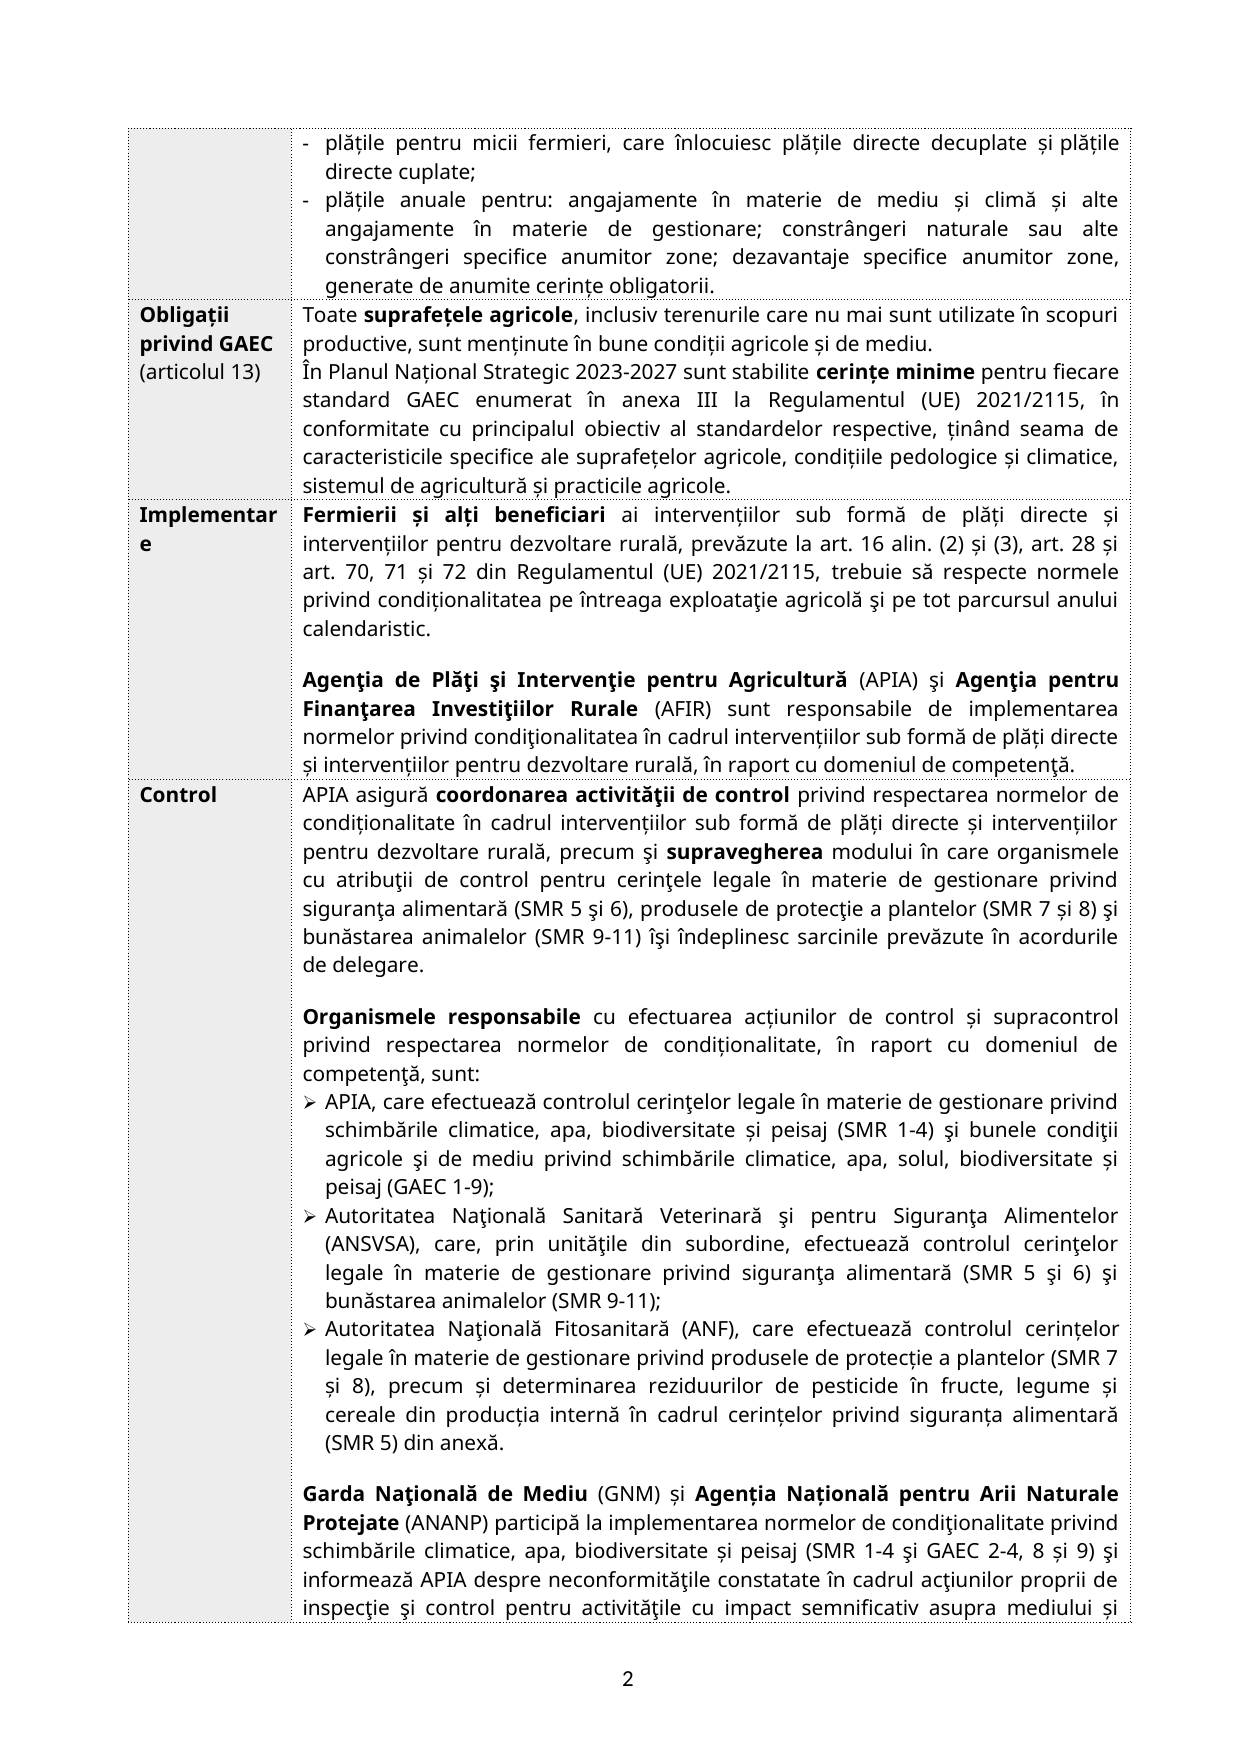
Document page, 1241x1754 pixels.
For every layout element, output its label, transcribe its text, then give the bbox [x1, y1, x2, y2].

table_cell Obligații privind GAEC (articolul 13) [128, 299, 291, 499]
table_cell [128, 128, 291, 299]
table_cell Control [128, 779, 291, 1622]
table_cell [291, 779, 1131, 1622]
table_cell Implementare [128, 499, 291, 779]
table_cell Fermierii și alți beneficiari ai intervențiilor sub formă de plăți directe și intervențiilor pentru dezvoltare rurală, prevăzute la art. 16 alin. (2) și (3), art. 28 și art. 70, 71 și 72 din Regulamentul (UE) 2021/2115, trebuie să respecte normele privind condiționalitatea pe întreaga exploataţie agricolă şi pe tot parcursul anului calendaristic. Agenţia de Plăţi şi Intervenţie pentru Agricultură (APIA) şi Agenţia pentru Finanţarea Investiţiilor Rurale (AFIR) sunt responsabile de implementarea normelor privind condiţionalitatea în cadrul intervențiilor sub formă de plăți directe și intervențiilor pentru dezvoltare rurală, în raport cu domeniul de competenţă. [291, 499, 1131, 779]
table_cell Toate suprafețele agricole, inclusiv terenurile care nu mai sunt utilizate în scopuri productive, sunt menținute în bune condiții agricole și de mediu. În Planul Național Strategic 2023-2027 sunt stabilite cerințe minime pentru fiecare standard GAEC enumerat în anexa III la Regulamentul (UE) 2021/2115, în conformitate cu principalul obiectiv al standardelor respective, ținând seama de caracteristicile specifice ale suprafețelor agricole, condițiile pedologice și climatice, sistemul de agricultură și practicile agricole. [291, 299, 1131, 499]
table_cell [291, 128, 1131, 299]
